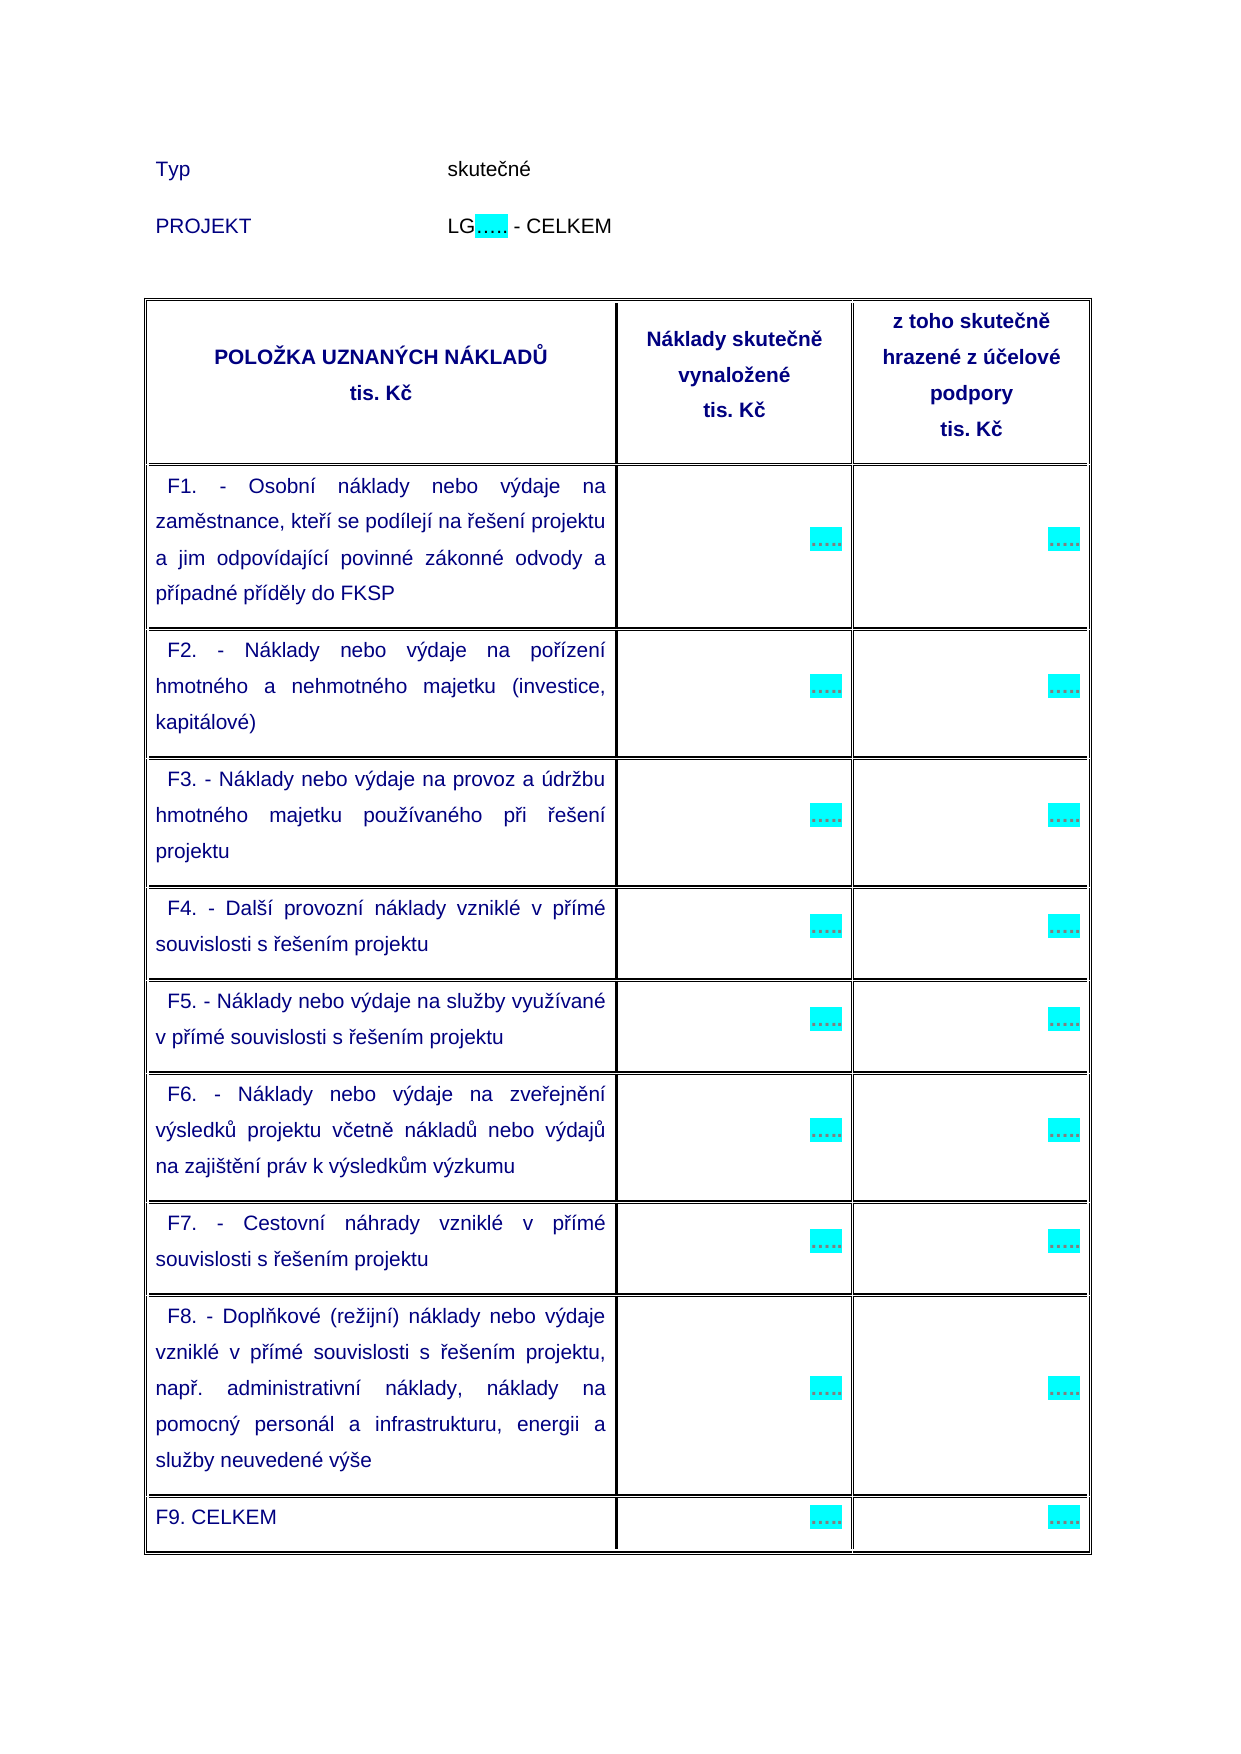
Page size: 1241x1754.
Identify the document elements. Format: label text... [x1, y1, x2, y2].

table_cell ….. [618, 1297, 851, 1494]
table_cell F5. - Náklady nebo výdaje na služby využívané v přímé souvislosti s řešením projektu [147, 978, 615, 1071]
table_cell LG….. - CELKEM [430, 205, 1091, 262]
table_cell ….. [854, 1200, 1089, 1293]
table_cell ….. [853, 1494, 1089, 1551]
table_cell ….. [854, 978, 1089, 1071]
table_cell ….. [854, 627, 1089, 756]
table_cell F6. - Náklady nebo výdaje na zveřejnění výsledků projektu včetně nákladů nebo výdajů na zajištění práv k výsledkům výzkumu [147, 1071, 615, 1200]
table_cell F9. CELKEM [147, 1494, 616, 1551]
table_cell ….. [618, 982, 851, 1071]
table_cell skutečné [430, 148, 1091, 204]
table_cell PROJEKT [146, 205, 430, 262]
table_cell ….. [618, 1204, 851, 1293]
table_cell ….. [618, 631, 851, 756]
table_cell Typ [146, 148, 430, 204]
table_cell ….. [854, 1071, 1089, 1200]
table_cell F1. - Osobní náklady nebo výdaje na zaměstnance, kteří se podílejí na řešení projektu a jim odpovídající povinné zákonné odvody a případné příděly do FKSP [147, 463, 615, 627]
table_cell F4. - Další provozní náklady vzniklé v přímé souvislosti s řešením projektu [147, 885, 615, 978]
table_cell F8. - Doplňkové (režijní) náklady nebo výdaje vzniklé v přímé souvislosti s řešením projektu, např. administrativní náklady, náklady na pomocný personál a infrastrukturu, energii a služby neuvedené výše [147, 1293, 615, 1494]
table_header POLOŽKA UZNANÝCH NÁKLADŮ tis. Kč [147, 301, 616, 462]
table_header Náklady skutečně vynaložené tis. Kč [616, 301, 852, 462]
table_cell ….. [618, 1075, 851, 1200]
table_cell ….. [854, 756, 1089, 885]
table_cell ….. [618, 466, 851, 627]
table_cell F2. - Náklady nebo výdaje na pořízení hmotného a nehmotného majetku (investice, kapitálové) [147, 627, 615, 756]
table_cell F7. - Cestovní náhrady vzniklé v přímé souvislosti s řešením projektu [147, 1200, 615, 1293]
table_cell ….. [618, 889, 851, 978]
table_cell ….. [854, 463, 1089, 627]
table_cell ….. [854, 1293, 1089, 1494]
table_cell ….. [618, 760, 851, 885]
table_cell F3. - Náklady nebo výdaje na provoz a údržbu hmotného majetku používaného při řešení projektu [147, 756, 615, 885]
table_header z toho skutečně hrazené z účelové podpory tis. Kč [853, 301, 1089, 462]
table_cell ….. [854, 885, 1089, 978]
table_cell ….. [616, 1498, 852, 1551]
